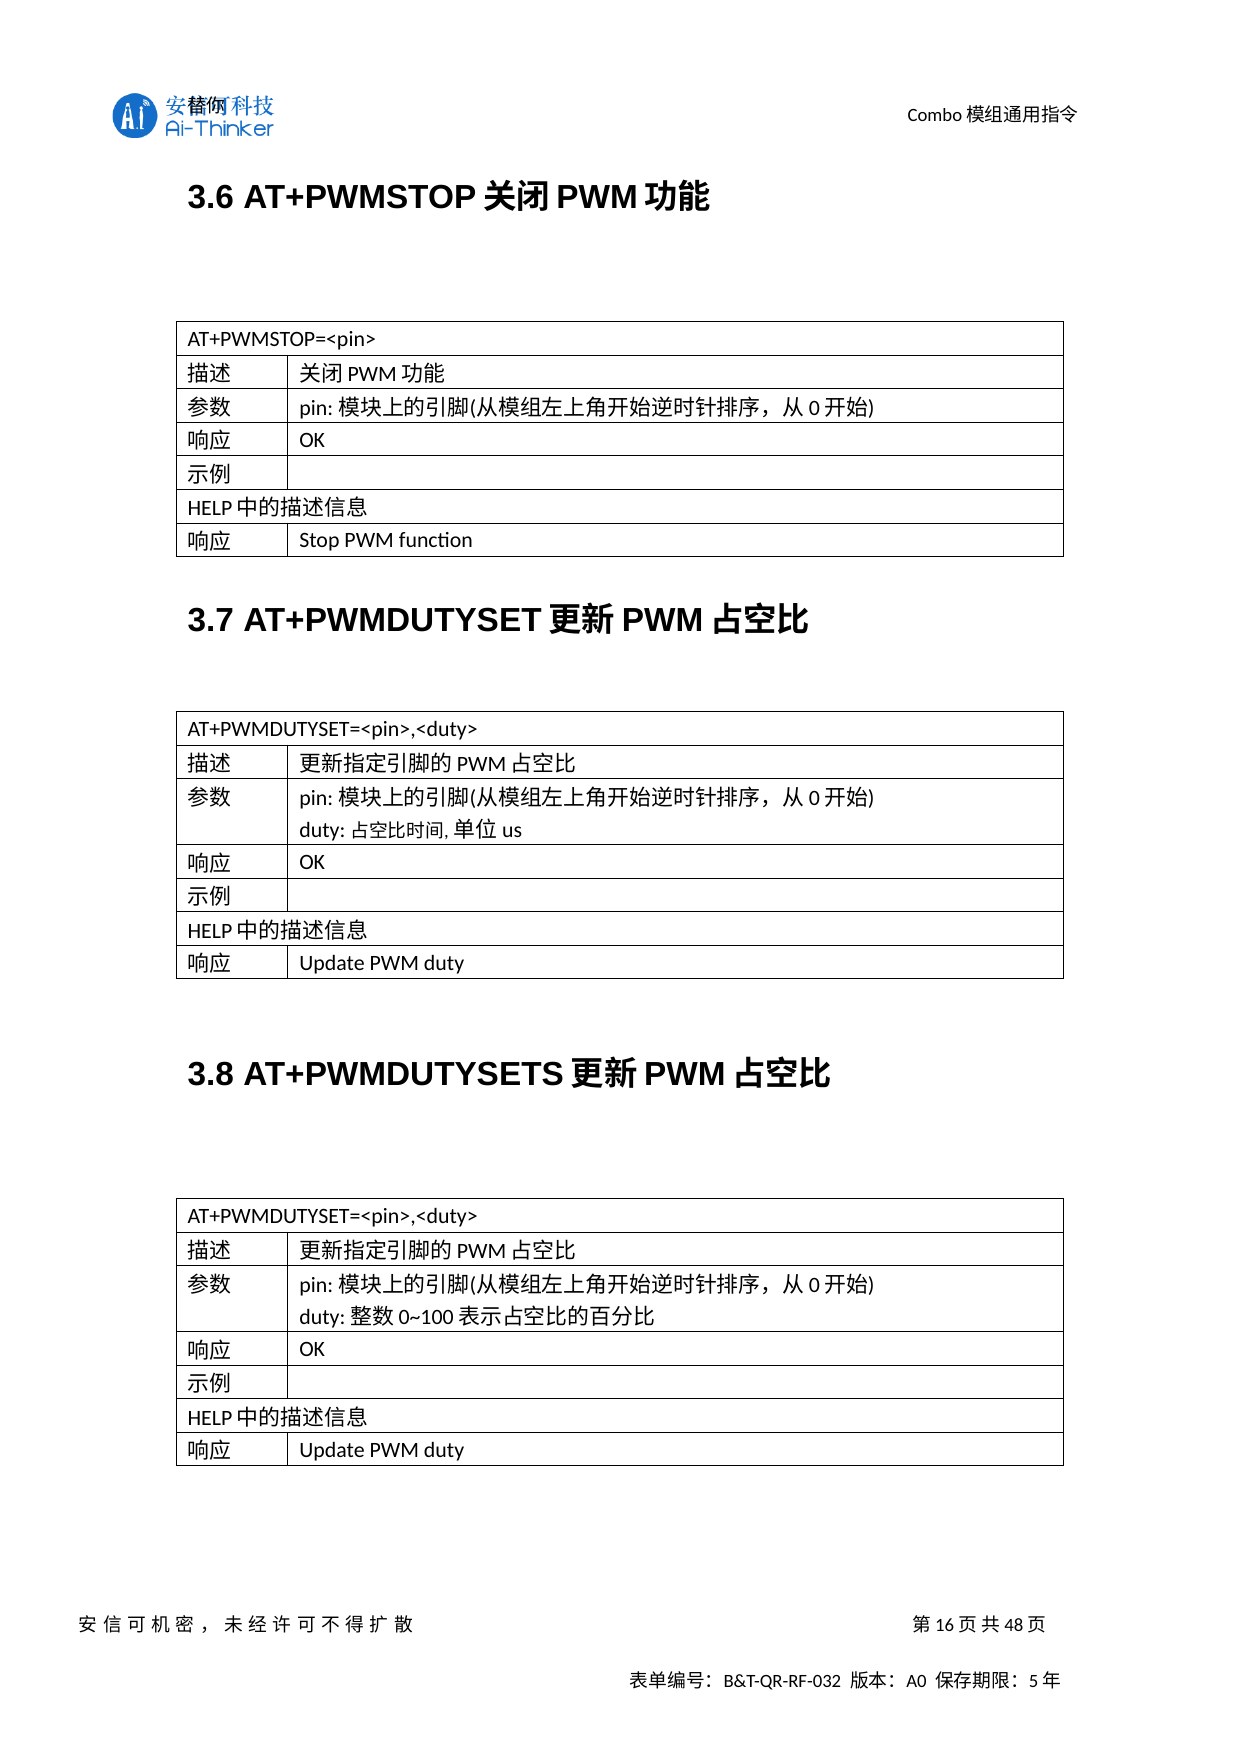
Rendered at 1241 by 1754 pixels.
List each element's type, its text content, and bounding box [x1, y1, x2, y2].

table_cell Stop PWM function [288, 524, 1063, 556]
table_cell [288, 879, 1063, 911]
table_cell OK [288, 845, 1063, 878]
table_cell [288, 456, 1063, 489]
table_cell 更新指定引脚的PWM占空比 [288, 746, 1063, 778]
table_cell HELP中的描述信息 [177, 1399, 1063, 1432]
table_cell 更新指定引脚的PWM占空比 [288, 1233, 1063, 1265]
table_cell HELP中的描述信息 [177, 912, 1063, 945]
table_cell 参数 [177, 1266, 287, 1331]
table_header AT+PWMDUTYSET=<pin>,<duty> [177, 1199, 1063, 1232]
table_cell OK [288, 423, 1063, 455]
table_header AT+PWMDUTYSET=<pin>,<duty> [177, 712, 1063, 744]
subtitle AT+PWMSTOP关闭PWM功能 [187, 162, 1053, 227]
table_cell 响应 [177, 423, 287, 455]
table_cell 响应 [177, 524, 287, 556]
table_cell 描述 [177, 356, 287, 388]
table_header AT+PWMSTOP=<pin> [177, 322, 1063, 355]
picture [112, 93, 316, 138]
table_cell pin: 模块上的引脚(从模组左上角开始逆时针排序，从0开始) duty: 占空比时间, 单位us [288, 779, 1063, 844]
table_cell HELP中的描述信息 [177, 490, 1063, 522]
table_cell 示例 [177, 1366, 287, 1398]
table_cell 响应 [177, 1433, 287, 1465]
table_cell 示例 [177, 879, 287, 911]
table_cell 描述 [177, 746, 287, 778]
table_cell 关闭PWM功能 [288, 356, 1063, 388]
table_cell 响应 [177, 946, 287, 978]
table_cell 响应 [177, 845, 287, 878]
subtitle AT+PWMDUTYSET更新PWM占空比 [187, 584, 1053, 649]
table_cell 参数 [177, 779, 287, 844]
table_cell OK [288, 1332, 1063, 1365]
table_cell pin: 模块上的引脚(从模组左上角开始逆时针排序，从0开始) [288, 389, 1063, 422]
table_cell pin: 模块上的引脚(从模组左上角开始逆时针排序，从0开始) duty: 整数0~100表示占空比的百分比 [288, 1266, 1063, 1331]
table_cell Update PWM duty [288, 1433, 1063, 1465]
table_cell Update PWM duty [288, 946, 1063, 978]
table_cell 参数 [177, 389, 287, 422]
table_cell [288, 1366, 1063, 1398]
table_cell 响应 [177, 1332, 287, 1365]
table_cell 描述 [177, 1233, 287, 1265]
table_cell 示例 [177, 456, 287, 489]
subtitle AT+PWMDUTYSETS更新PWM占空比 [187, 1039, 1053, 1104]
